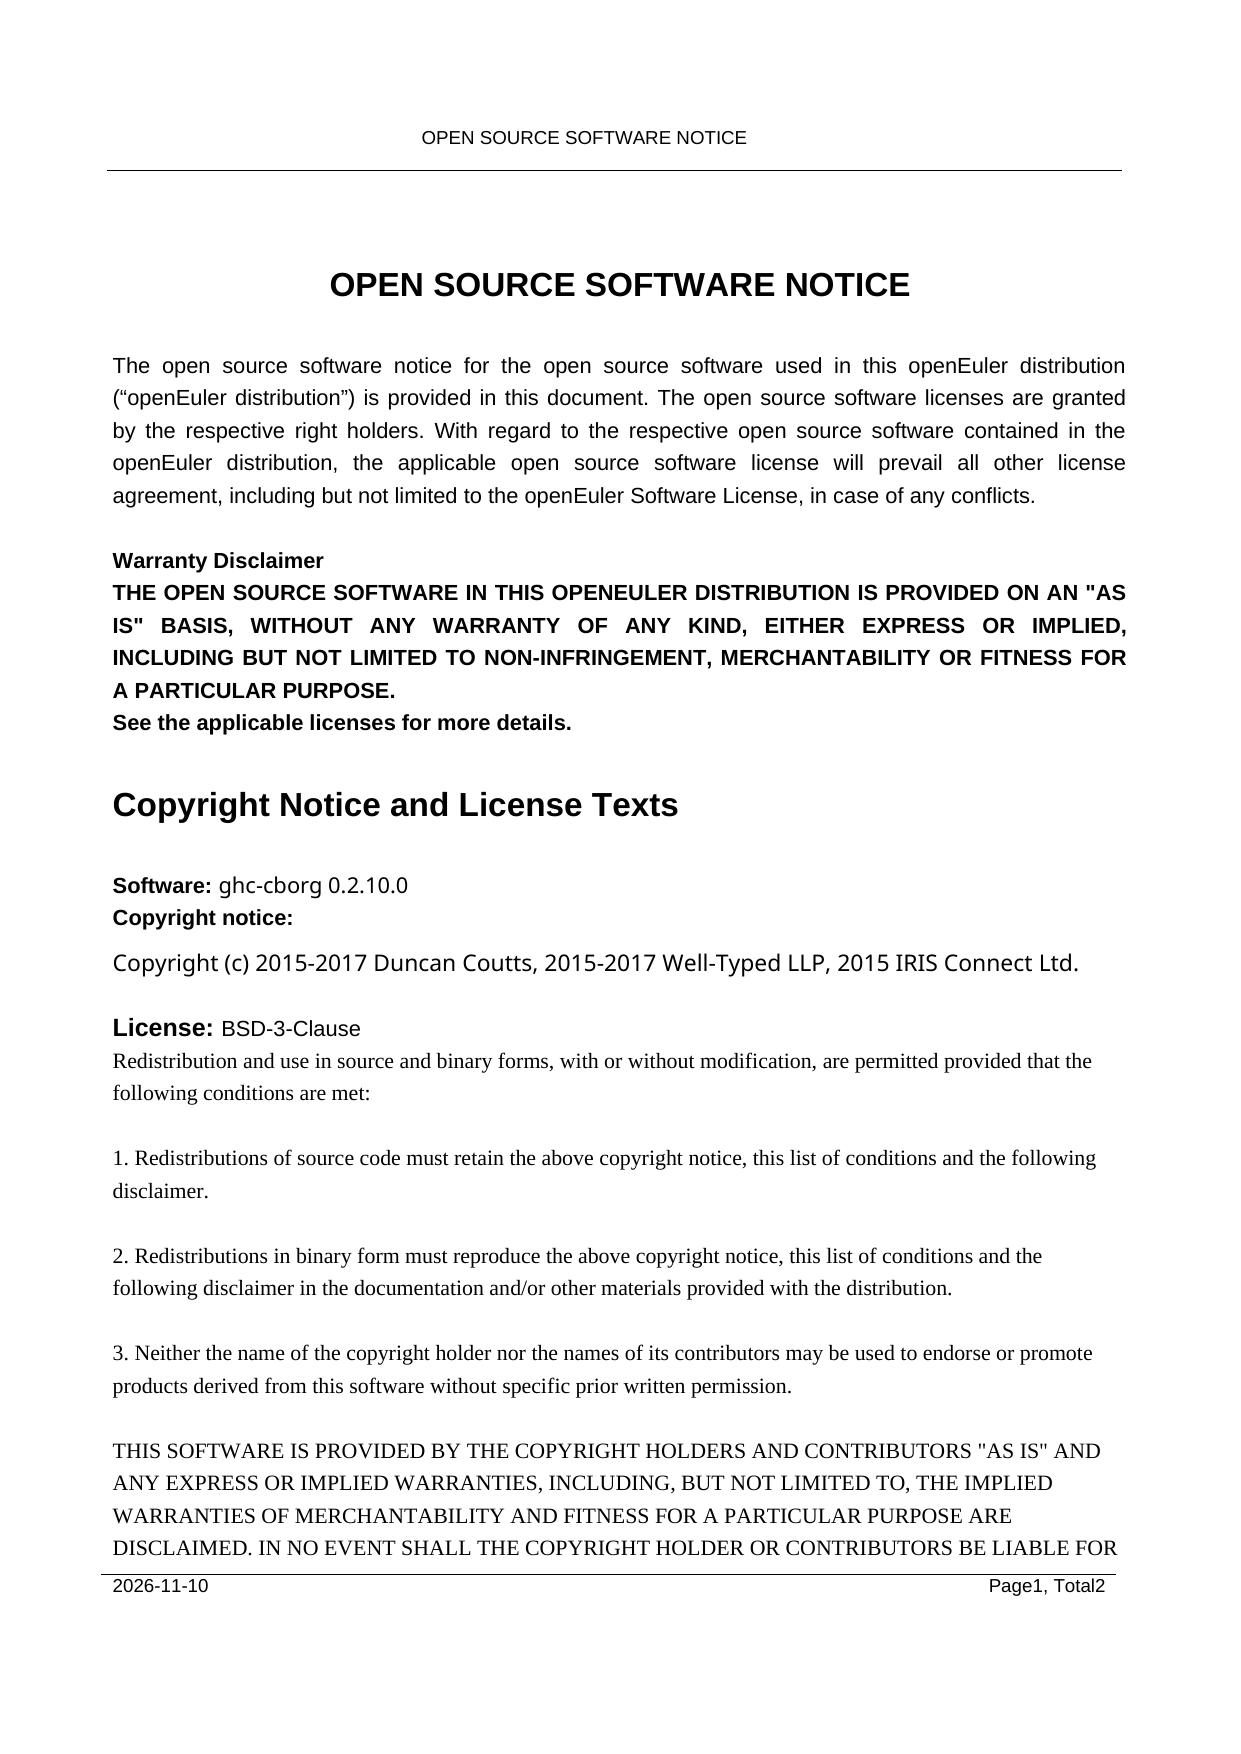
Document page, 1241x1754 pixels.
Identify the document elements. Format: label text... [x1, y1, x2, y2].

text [112, 1044, 1128, 1564]
text Copyright Notice and License Texts [112, 771, 1128, 836]
title Software: ghc-cborg 0.2.10.0 [112, 869, 1128, 901]
text Copyright notice: [112, 901, 1128, 934]
text License: BSD-3-Clause [112, 1012, 1128, 1044]
text Warranty Disclaimer [112, 544, 1128, 576]
text The open source software notice for the open source software used in this openEuler distribution (“openEuler distribution”) is provided in this document. The open source software licenses are granted by the respective right holders. With regard to the respective open source software contained in the openEuler distribution, the applicable open source software license will prevail all other license agreement, including but not limited to the openEuler Software License, in case of any conflicts. [112, 349, 1128, 511]
text OPEN SOURCE SOFTWARE NOTICE [112, 251, 1128, 316]
text Copyright (c) 2015-2017 Duncan Coutts, 2015-2017 Well-Typed LLP, 2015 IRIS Connect Ltd. [112, 947, 1128, 1012]
text THE OPEN SOURCE SOFTWARE IN THIS OPENEULER DISTRIBUTION IS PROVIDED ON AN "AS IS" BASIS, WITHOUT ANY WARRANTY OF ANY KIND, EITHER EXPRESS OR IMPLIED, INCLUDING BUT NOT LIMITED TO NON-INFRINGEMENT, MERCHANTABILITY OR FITNESS FOR A PARTICULAR PURPOSE. See the applicable licenses for more details. [112, 576, 1128, 739]
